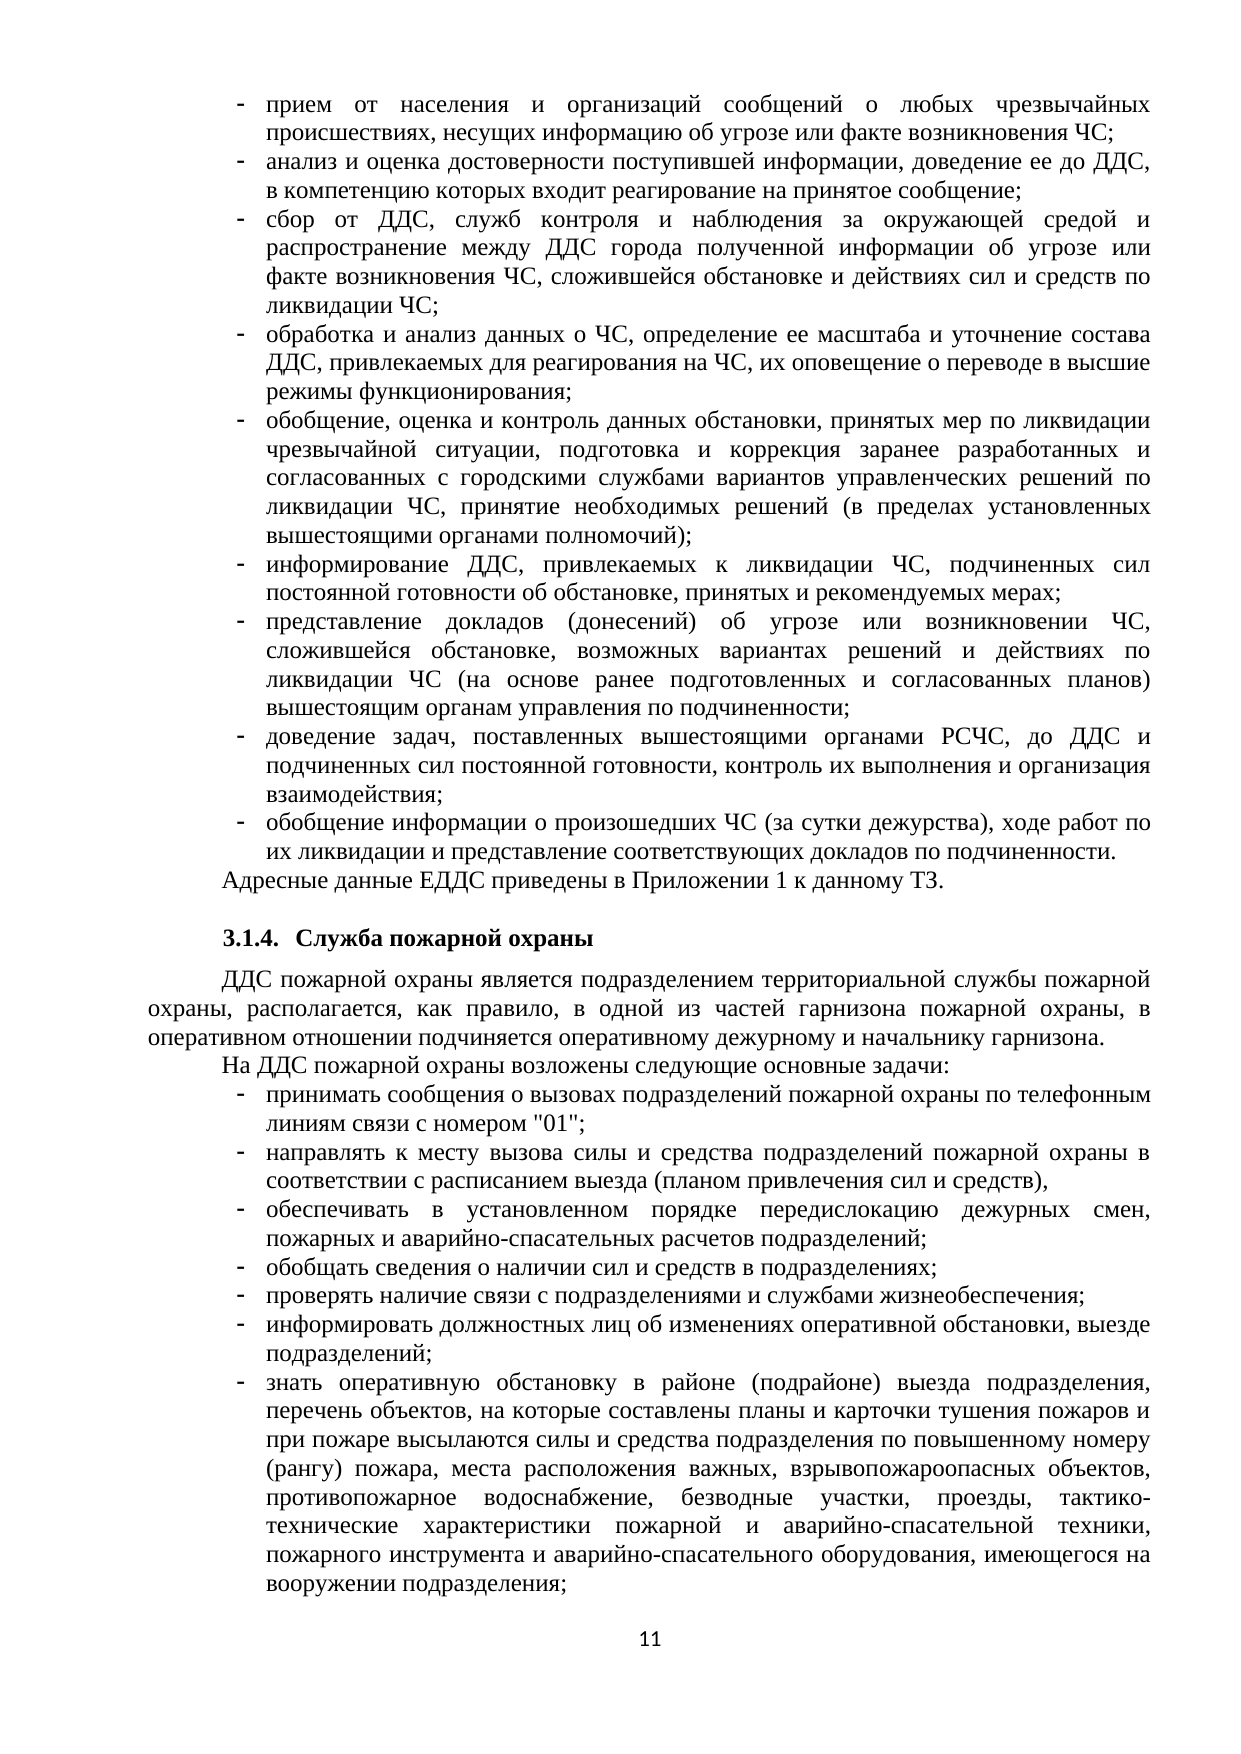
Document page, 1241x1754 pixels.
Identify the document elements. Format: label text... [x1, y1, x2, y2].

list направлять к месту вызова силы и средства подразделений пожарной охраны в соответствии с расписанием выезда (планом привлечения сил и средств), [236, 1137, 1152, 1194]
list прием от населения и организаций сообщений о любых чрезвычайных происшествиях, несущих информацию об угрозе или факте возникновения ЧС; [236, 89, 1152, 146]
list знать оперативную обстановку в районе (подрайоне) выезда подразделения, перечень объектов, на которые составлены планы и карточки тушения пожаров и при пожаре высылаются силы и средства подразделения по повышенному номеру (рангу) пожара, места расположения важных, взрывопожароопасных объектов, противопожарное водоснабжение, безводные участки, проезды, тактико-технические характеристики пожарной и аварийно-спасательной техники, пожарного инструмента и аварийно-спасательного оборудования, имеющегося на вооружении подразделения; [236, 1367, 1152, 1597]
list обобщение, оценка и контроль данных обстановки, принятых мер по ликвидации чрезвычайной ситуации, подготовка и коррекция заранее разработанных и согласованных с городскими службами вариантов управленческих решений по ликвидации ЧС, принятие необходимых решений (в пределах установленных вышестоящими органами полномочий); [236, 405, 1152, 549]
text На ДДС пожарной охраны возложены следующие основные задачи: [148, 1050, 1152, 1079]
list обеспечивать в установленном порядке передислокацию дежурных смен, пожарных и аварийно-спасательных расчетов подразделений; [236, 1194, 1152, 1252]
list проверять наличие связи с подразделениями и службами жизнеобеспечения; [236, 1280, 1152, 1309]
list доведение задач, поставленных вышестоящими органами РСЧС, до ДДС и подчиненных сил постоянной готовности, контроль их выполнения и организация взаимодействия; [236, 721, 1152, 807]
list информирование ДДС, привлекаемых к ликвидации ЧС, подчиненных сил постоянной готовности об обстановке, принятых и рекомендуемых мерах; [236, 549, 1152, 606]
text Адресные данные ЕДДС приведены в Приложении 1 к данному ТЗ. [148, 865, 1152, 894]
list обработка и анализ данных о ЧС, определение ее масштаба и уточнение состава ДДС, привлекаемых для реагирования на ЧС, их оповещение о переводе в высшие режимы функционирования; [236, 319, 1152, 405]
list представление докладов (донесений) об угрозе или возникновении ЧС, сложившейся обстановке, возможных вариантах решений и действиях по ликвидации ЧС (на основе ранее подготовленных и согласованных планов) вышестоящим органам управления по подчиненности; [236, 606, 1152, 721]
list сбор от ДДС, служб контроля и наблюдения за окружающей средой и распространение между ДДС города полученной информации об угрозе или факте возникновения ЧС, сложившейся обстановке и действиях сил и средств по ликвидации ЧС; [236, 204, 1152, 319]
subtitle Служба пожарной охраны [223, 923, 1152, 952]
list принимать сообщения о вызовах подразделений пожарной охраны по телефонным линиям связи с номером "01"; [236, 1079, 1152, 1137]
list анализ и оценка достоверности поступившей информации, доведение ее до ДДС, в компетенцию которых входит реагирование на принятое сообщение; [236, 146, 1152, 204]
text ДДС пожарной охраны является подразделением территориальной службы пожарной охраны, располагается, как правило, в одной из частей гарнизона пожарной охраны, в оперативном отношении подчиняется оперативному дежурному и начальнику гарнизона. [148, 964, 1152, 1050]
list информировать должностных лиц об изменениях оперативной обстановки, выезде подразделений; [236, 1309, 1152, 1367]
list обобщать сведения о наличии сил и средств в подразделениях; [236, 1252, 1152, 1280]
list обобщение информации о произошедших ЧС (за сутки дежурства), ходе работ по их ликвидации и представление соответствующих докладов по подчиненности. [236, 807, 1152, 865]
